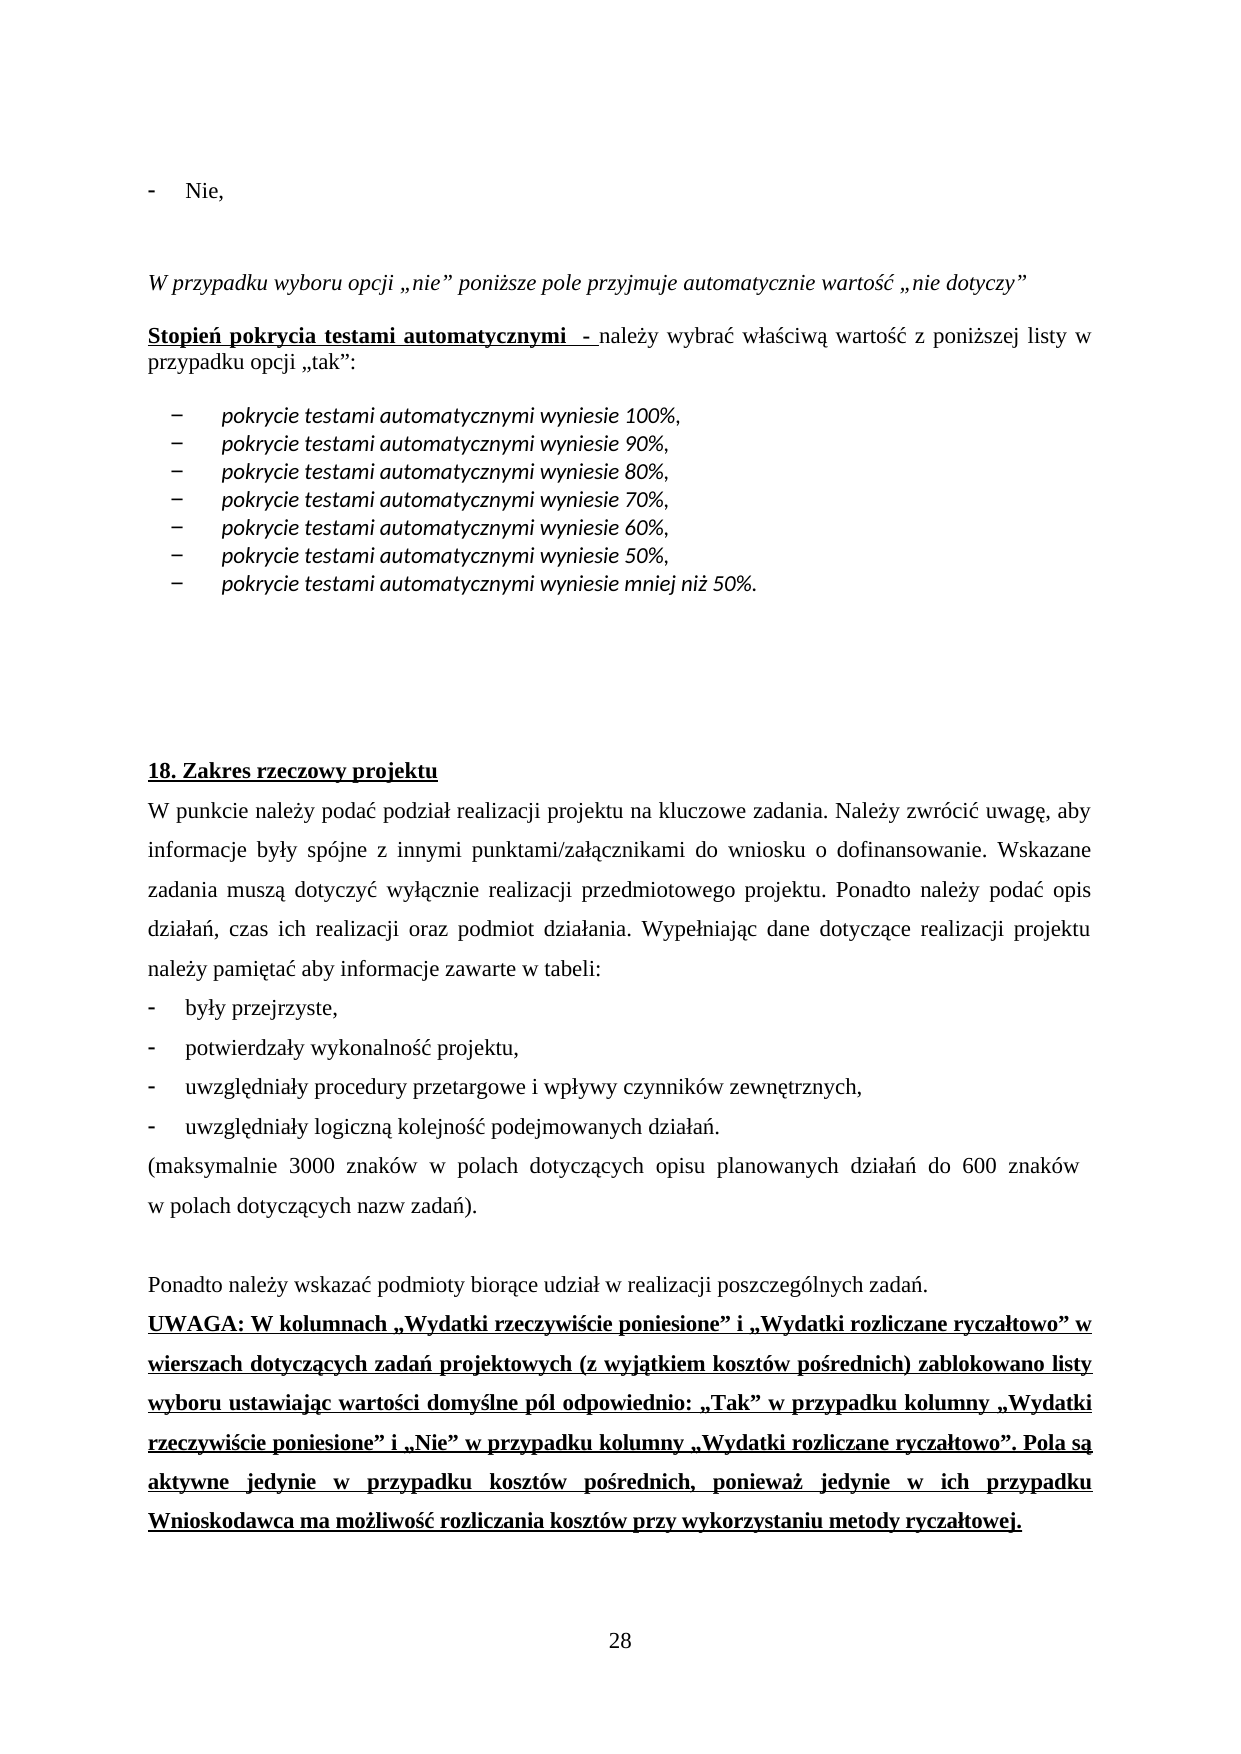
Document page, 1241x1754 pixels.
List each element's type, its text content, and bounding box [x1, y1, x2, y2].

text UWAGA: W kolumnach „Wydatki rzeczywiście poniesione” i „Wydatki rozliczane ryczałtowo” w wierszach dotyczących zadań projektowych (z wyjątkiem kosztów pośrednich) zablokowano listy wyboru ustawiając wartości domyślne pól odpowiednio: „Tak” w przypadku kolumny „Wydatki rzeczywiście poniesione” i „Nie” w przypadku kolumny „Wydatki rozliczane ryczałtowo”. Pola są aktywne jedynie w przypadku kosztów pośrednich, ponieważ jedynie w ich przypadku Wnioskodawca ma możliwość rozliczania kosztów przy wykorzystaniu metody ryczałtowej. [148, 1492, 1092, 1534]
text UWAGA: W kolumnach „Wydatki rzeczywiście poniesione” i „Wydatki rozliczane ryczałtowo” w wierszach dotyczących zadań projektowych (z wyjątkiem kosztów pośrednich) zablokowano listy wyboru ustawiając wartości domyślne pól odpowiednio: „Tak” w przypadku kolumny „Wydatki rzeczywiście poniesione” i „Nie” w przypadku kolumny „Wydatki rozliczane ryczałtowo”. Pola są aktywne jedynie w przypadku kosztów pośrednich, ponieważ jedynie w ich przypadku Wnioskodawca ma możliwość rozliczania kosztów przy wykorzystaniu metody ryczałtowej. [148, 1334, 1092, 1373]
text W punkcie należy podać podział realizacji projektu na kluczowe zadania. Należy zwrócić uwagę, aby informacje były spójne z innymi punktami/załącznikami do wniosku o dofinansowanie. Wskazane zadania muszą dotyczyć wyłącznie realizacji przedmiotowego projektu. Ponadto należy podać opis działań, czas ich realizacji oraz podmiot działania. Wypełniając dane dotyczące realizacji projektu należy pamiętać aby informacje zawarte w tabeli: [148, 797, 1092, 981]
list uwzględniały logiczną kolejność podejmowanych działań. [148, 1113, 1092, 1139]
list pokrycie testami automatycznymi wyniesie mniej niż 50%. [170, 569, 1092, 597]
list pokrycie testami automatycznymi wyniesie 80%, [170, 457, 1092, 485]
list pokrycie testami automatycznymi wyniesie 50%, [170, 541, 1092, 569]
text Ponadto należy wskazać podmioty biorące udział w realizacji poszczególnych zadań. [148, 1271, 1092, 1297]
text 18. Zakres rzeczowy projektu20. Zakres rzeczowy projekt [148, 757, 1092, 784]
list pokrycie testami automatycznymi wyniesie 70%, [170, 485, 1092, 513]
list potwierdzały wykonalność projektu, [148, 1034, 1092, 1060]
list pokrycie testami automatycznymi wyniesie 60%, [170, 513, 1092, 541]
text UWAGA: W kolumnach „Wydatki rzeczywiście poniesione” i „Wydatki rozliczane ryczałtowo” w wierszach dotyczących zadań projektowych (z wyjątkiem kosztów pośrednich) zablokowano listy wyboru ustawiając wartości domyślne pól odpowiednio: „Tak” w przypadku kolumny „Wydatki rzeczywiście poniesione” i „Nie” w przypadku kolumny „Wydatki rozliczane ryczałtowo”. Pola są aktywne jedynie w przypadku kosztów pośrednich, ponieważ jedynie w ich przypadku Wnioskodawca ma możliwość rozliczania kosztów przy wykorzystaniu metody ryczałtowej. [148, 1413, 1092, 1451]
list pokrycie testami automatycznymi wyniesie 90%, [170, 429, 1092, 457]
list Nie, [148, 177, 1092, 203]
text UWAGA: W kolumnach „Wydatki rzeczywiście poniesione” i „Wydatki rozliczane ryczałtowo” w wierszach dotyczących zadań projektowych (z wyjątkiem kosztów pośrednich) zablokowano listy wyboru ustawiając wartości domyślne pól odpowiednio: „Tak” w przypadku kolumny „Wydatki rzeczywiście poniesione” i „Nie” w przypadku kolumny „Wydatki rozliczane ryczałtowo”. Pola są aktywne jedynie w przypadku kosztów pośrednich, ponieważ jedynie w ich przypadku Wnioskodawca ma możliwość rozliczania kosztów przy wykorzystaniu metody ryczałtowej. [148, 1374, 1092, 1412]
list były przejrzyste, [148, 994, 1092, 1021]
text (maksymalnie 3000 znaków w polach dotyczących opisu planowanych działań do 600 znaków w polach dotyczących nazw zadań). [148, 1152, 1092, 1218]
list pokrycie testami automatycznymi wyniesie 100%, [170, 401, 1092, 429]
text UWAGA: W kolumnach „Wydatki rzeczywiście poniesione” i „Wydatki rozliczane ryczałtowo” w wierszach dotyczących zadań projektowych (z wyjątkiem kosztów pośrednich) zablokowano listy wyboru ustawiając wartości domyślne pól odpowiednio: „Tak” w przypadku kolumny „Wydatki rzeczywiście poniesione” i „Nie” w przypadku kolumny „Wydatki rozliczane ryczałtowo”. Pola są aktywne jedynie w przypadku kosztów pośrednich, ponieważ jedynie w ich przypadku Wnioskodawca ma możliwość rozliczania kosztów przy wykorzystaniu metody ryczałtowej. [148, 1453, 1092, 1491]
text Stopień pokrycia testami automatycznymi - należy wybrać właściwą wartość z poniższej listy w przypadku opcji „tak”: [148, 322, 1092, 375]
text W przypadku wyboru opcji „nie” poniższe pole przyjmuje automatycznie wartość „nie dotyczy” [148, 269, 1092, 296]
list uwzględniały procedury przetargowe i wpływy czynników zewnętrznych, [148, 1073, 1092, 1100]
